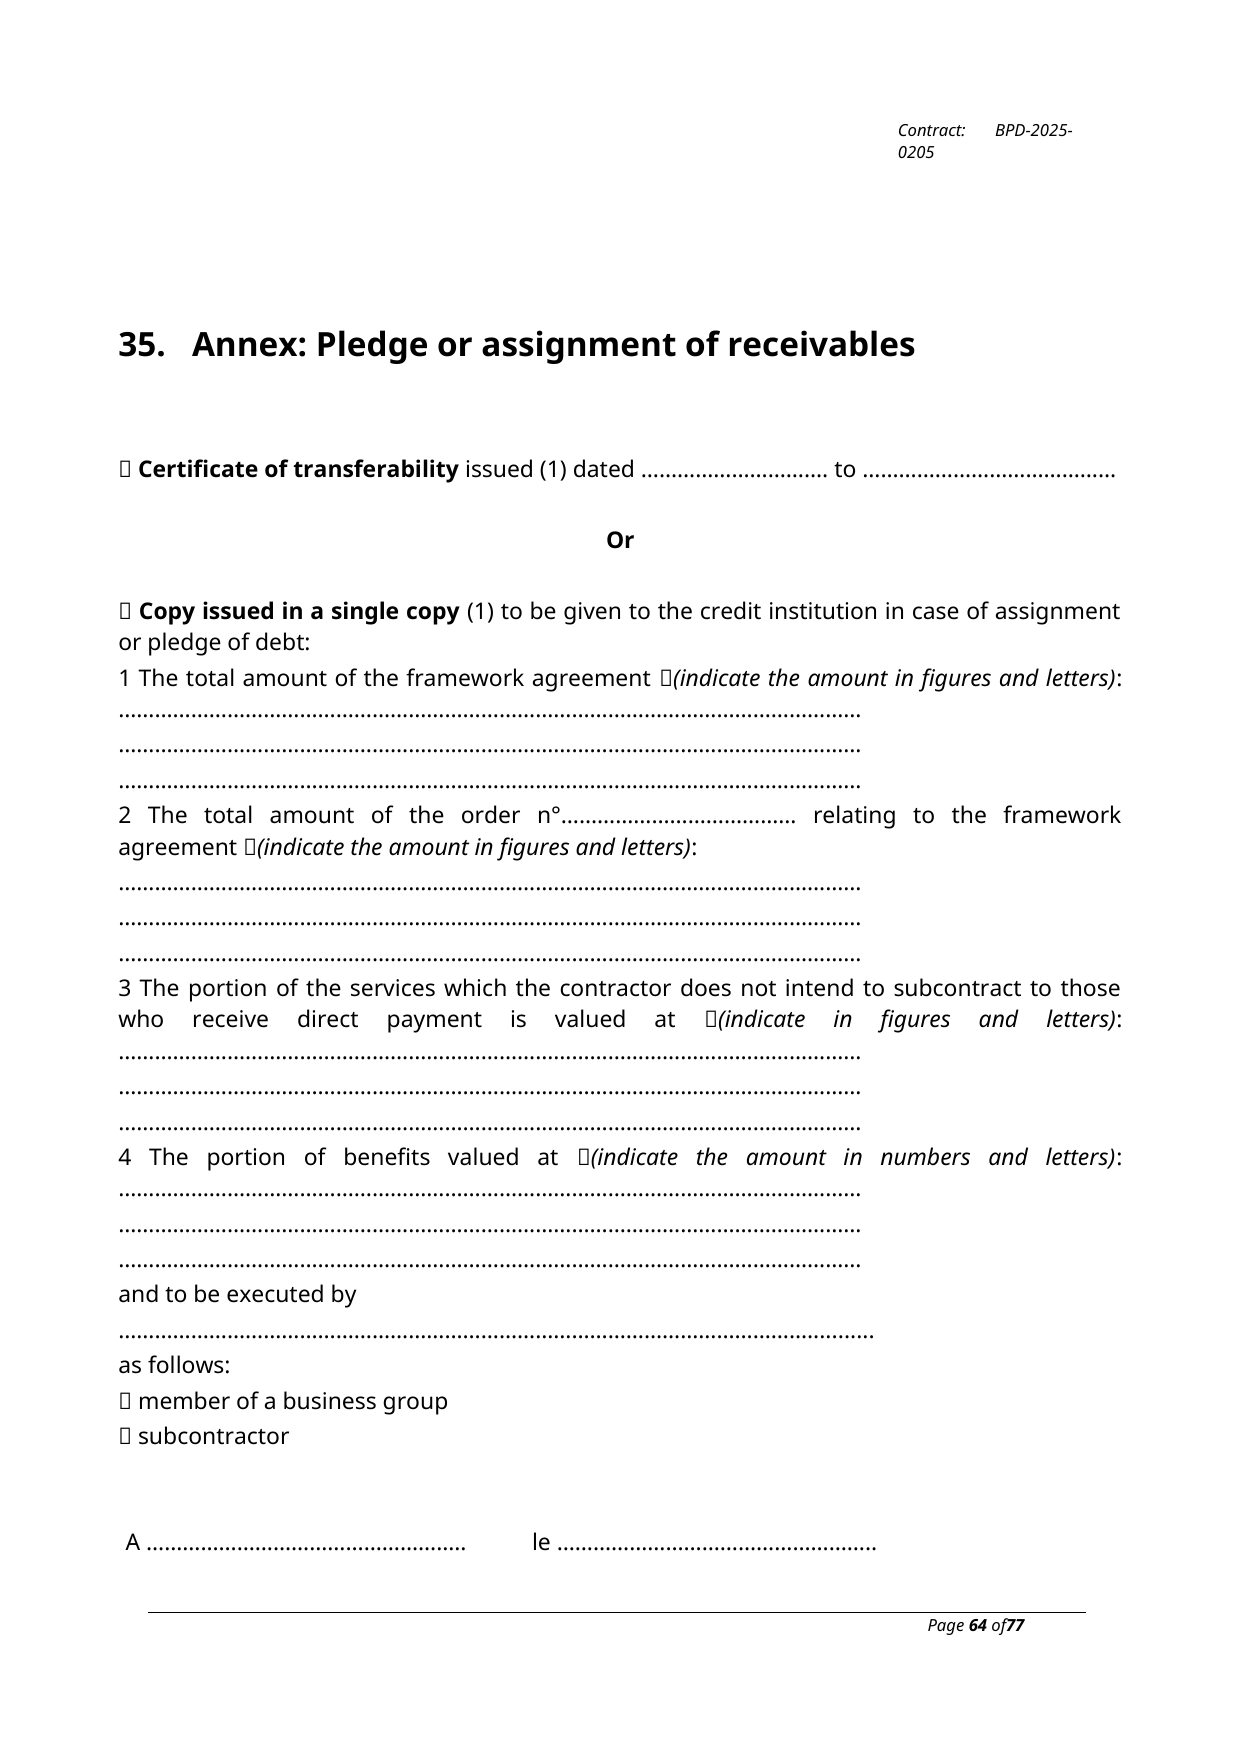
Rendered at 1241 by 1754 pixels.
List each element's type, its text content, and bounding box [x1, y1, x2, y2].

text  Certificate of transferability issued (1) dated …………………………. to …………………………………… [118, 453, 1122, 485]
text …………………………………………………………………………………………………………… [118, 764, 1122, 795]
text …………………………………………………………………………………………………………… [118, 901, 1122, 933]
text 3 The portion of the services which the contractor does not intend to subcontract to those who receive direct payment is valued at (indicate in figures and letters): …………………………………………………………………………………………………………… [118, 972, 1122, 1066]
text 4 The portion of benefits valued at (indicate the amount in numbers and letters): …………………………………………………………………………………………………………… [118, 1141, 1122, 1203]
text Or [118, 524, 1122, 556]
text and to be executed by [118, 1278, 1122, 1310]
text …………………………………………………………………………………………………………… [118, 866, 1122, 897]
text …………………………………………………………………………………………………………… [118, 1070, 1122, 1101]
text ……………………………………………………………………………………………………........... [118, 1314, 1122, 1345]
text …………………………………………………………………………………………………………… [118, 728, 1122, 760]
text …………………………………………………………………………………………………………… [118, 1208, 1122, 1239]
text …………………………………………………………………………………………………………… [118, 1243, 1122, 1274]
text  member of a business group [118, 1385, 1122, 1416]
text …………………………………………………………………………………………………………… [118, 937, 1122, 968]
text …………………………………………………………………………………………………………… [118, 1106, 1122, 1137]
text 2 The total amount of the order n°………………………………… relating to the framework agreement (indicate the amount in figures and letters): [118, 799, 1122, 862]
table_header A …………………………………………….. le …………………………………………….. [118, 1522, 1078, 1558]
text 1 The total amount of the framework agreement (indicate the amount in figures and letters): …………………………………………………………………………………………………………… [118, 662, 1122, 724]
text as follows: [118, 1349, 1122, 1381]
text  subcontractor [118, 1420, 1122, 1451]
text Annex: Pledge or assignment of receivables [118, 321, 1122, 366]
text  Copy issued in a single copy (1) to be given to the credit institution in case of assignment or pledge of debt: [118, 595, 1122, 658]
